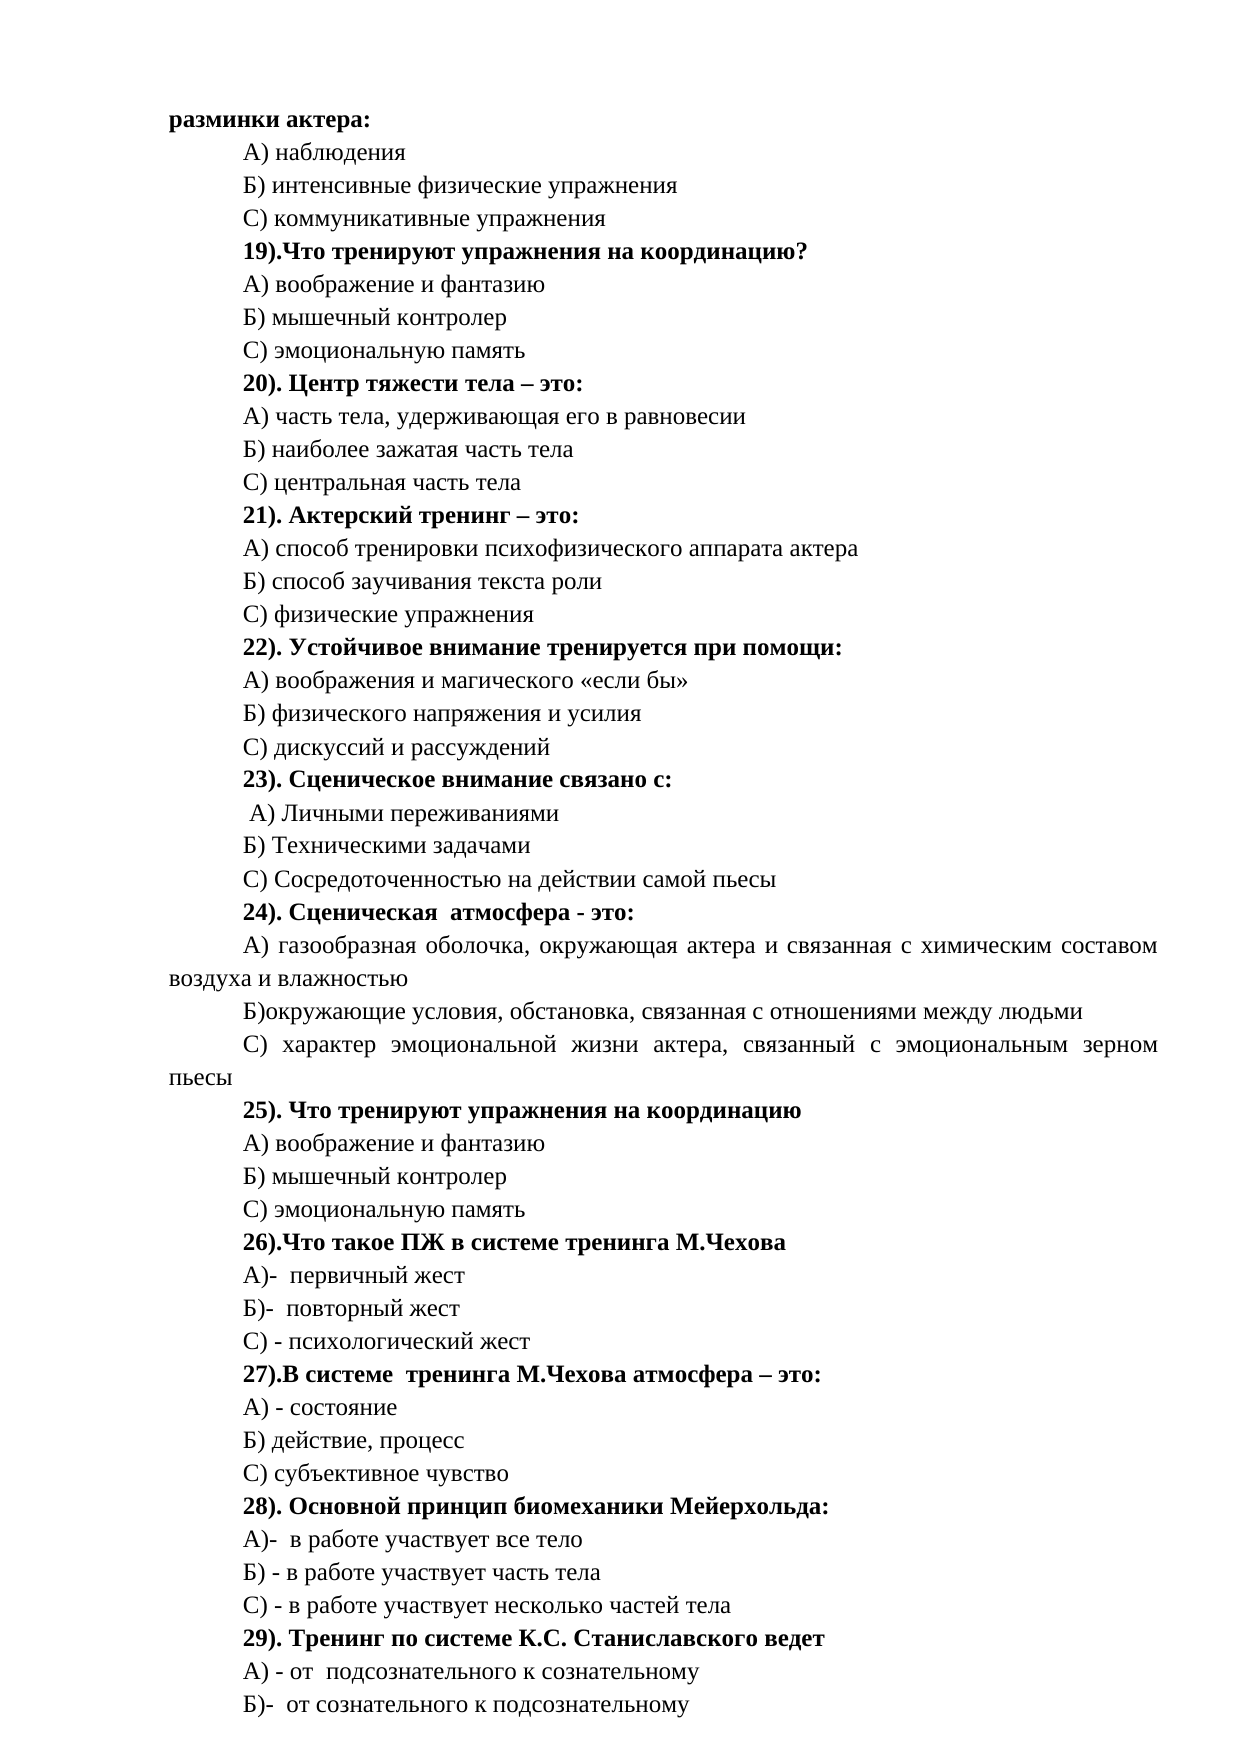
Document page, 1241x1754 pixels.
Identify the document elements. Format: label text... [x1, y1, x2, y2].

text А) - от подсознательного к сознательному [169, 1656, 1159, 1685]
text 24). Сценическая атмосфера - это: [169, 897, 1159, 925]
text С) характер эмоциональной жизни актера, связанный с эмоциональным зерном пьесы [169, 1029, 1159, 1091]
text Б)- от сознательного к подсознательному [169, 1689, 1159, 1718]
text Б) интенсивные физические упражнения [169, 170, 1159, 199]
text А) Личными переживаниями [169, 798, 1159, 826]
text 29). Тренинг по системе К.С. Станиславского ведет [169, 1623, 1159, 1652]
text 27).В системе тренинга М.Чехова атмосфера – это: [169, 1359, 1159, 1388]
text Б) наиболее зажатая часть тела [169, 434, 1159, 463]
text С) субъективное чувство [169, 1458, 1159, 1487]
text 22). Устойчивое внимание тренируется при помощи: [169, 632, 1159, 661]
text С) коммуникативные упражнения [169, 203, 1159, 232]
text 25). Что тренируют упражнения на координацию [169, 1095, 1159, 1123]
text А) воображение и фантазию [169, 269, 1159, 298]
text А) воображения и магического «если бы» [169, 666, 1159, 694]
text Б)окружающие условия, обстановка, связанная с отношениями между людьми [169, 996, 1159, 1024]
text 21). Актерский тренинг – это: [169, 500, 1159, 529]
text Б) Техническими задачами [169, 831, 1159, 859]
text А)- первичный жест [169, 1260, 1159, 1289]
text Б) физического напряжения и усилия [169, 698, 1159, 727]
text А) газообразная оболочка, окружающая актера и связанная с химическим составом воздуха и влажностью [169, 930, 1159, 991]
text А) способ тренировки психофизического аппарата актера [169, 533, 1159, 562]
text 26).Что такое ПЖ в системе тренинга М.Чехова [169, 1227, 1159, 1256]
text А) воображение и фантазию [169, 1128, 1159, 1157]
text Б)- повторный жест [169, 1293, 1159, 1322]
text А) - состояние [169, 1392, 1159, 1421]
text С) эмоциональную память [169, 335, 1159, 364]
text С) Сосредоточенностью на действии самой пьесы [169, 864, 1159, 892]
text С) дискуссий и рассуждений [169, 732, 1159, 760]
text 20). Центр тяжести тела – это: [169, 368, 1159, 397]
text Б) - в работе участвует часть тела [169, 1557, 1159, 1586]
text 19).Что тренируют упражнения на координацию? [169, 236, 1159, 265]
text 28). Основной принцип биомеханики Мейерхольда: [169, 1491, 1159, 1520]
text А) часть тела, удерживающая его в равновесии [169, 401, 1159, 430]
text С) эмоциональную память [169, 1194, 1159, 1223]
text Б) действие, процесс [169, 1425, 1159, 1454]
text С) - психологический жест [169, 1326, 1159, 1355]
text С) - в работе участвует несколько частей тела [169, 1590, 1159, 1619]
text А) наблюдения [169, 137, 1159, 166]
text Б) мышечный контролер [169, 1161, 1159, 1189]
text С) центральная часть тела [169, 467, 1159, 496]
text Б) способ заучивания текста роли [169, 566, 1159, 595]
text 23). Сценическое внимание связано с: [169, 764, 1159, 793]
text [169, 104, 1159, 133]
text А)- в работе участвует все тело [169, 1524, 1159, 1553]
text С) физические упражнения [169, 599, 1159, 628]
text Б) мышечный контролер [169, 302, 1159, 331]
